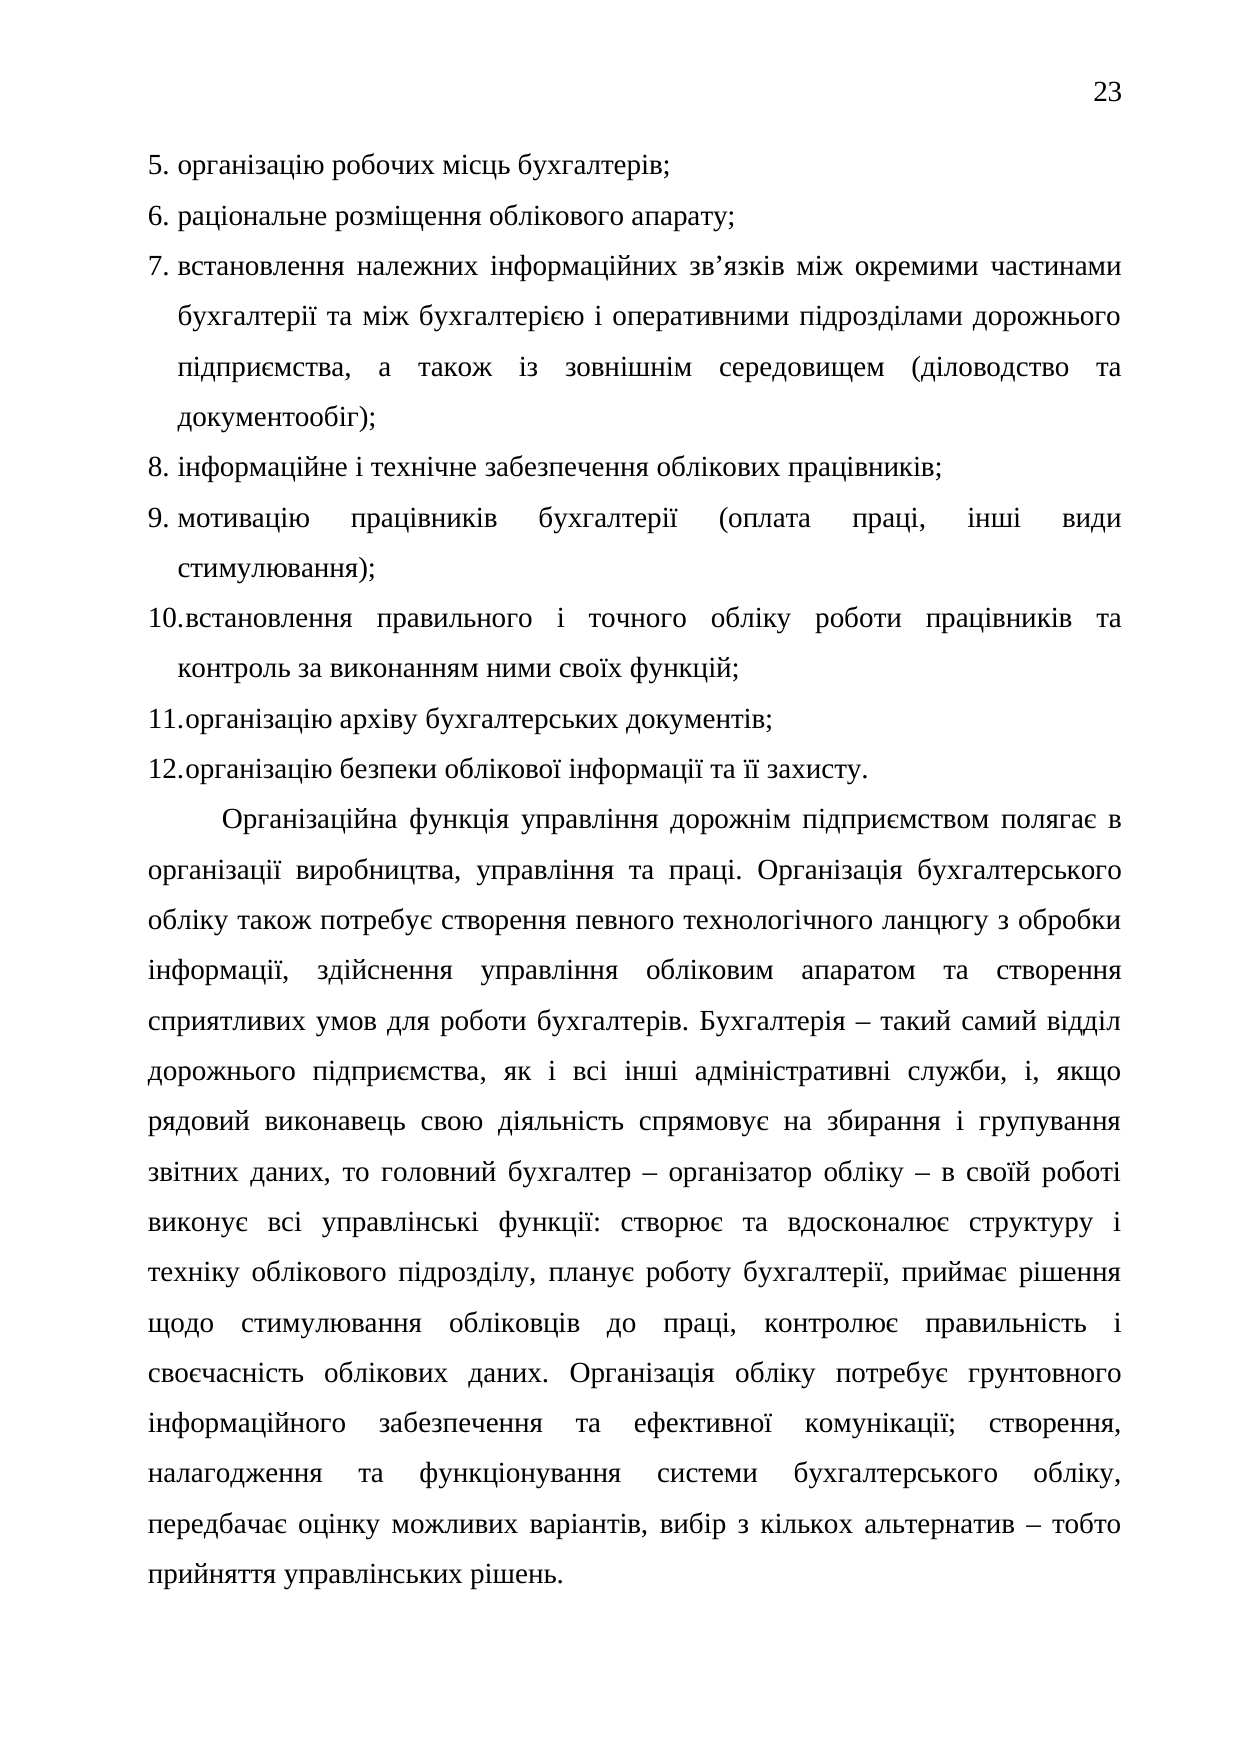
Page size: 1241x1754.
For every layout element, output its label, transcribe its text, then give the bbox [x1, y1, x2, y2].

list мотивацію працівників бухгалтерії (оплата праці, інші види стимулювання); [148, 500, 1122, 584]
text Організаційна функція управління дорожнім підприємством полягає в організації виробництва, управління та праці. Організація бухгалтерського обліку також потребує створення певного технологічного ланцюгу з обробки інформації, здійснення управління обліковим апаратом та створення сприятливих умов для роботи бухгалтерів. Бухгалтерія – такий самий відділ дорожнього підприємства, як і всі інші адміністративні служби, і, якщо рядовий виконавець свою діяльність спрямовує на збирання і групування звітних даних, то головний бухгалтер – організатор обліку – в своїй роботі виконує всі управлінські функції: створює та вдосконалює структуру і техніку облікового підрозділу, планує роботу бухгалтерії, приймає рішення щодо стимулювання обліковців до праці, контролює правильність і своєчасність облікових даних. Організація обліку потребує грунтовного інформаційного забезпечення та ефективної комунікації; створення, налагодження та функціонування системи бухгалтерського обліку, передбачає оцінку можливих варіантів, вибір з кількох альтернатив – тобто прийняття управлінських рішень. [148, 802, 1122, 1590]
list організацію архіву бухгалтерських документів; [148, 701, 1122, 735]
list раціональне розміщення облікового апарату; [148, 198, 1122, 232]
list інформаційне і технічне забезпечення облікових працівників; [148, 449, 1122, 483]
list встановлення правильного і точного обліку роботи працівників та контроль за виконанням ними своїх функцій; [148, 601, 1122, 684]
list організацію робочих місць бухгалтерів; [148, 148, 1122, 181]
list встановлення належних інформаційних зв’язків між окремими частинами бухгалтерії та між бухгалтерією і оперативними підрозділами дорожнього підприємства, а також із зовнішнім середовищем (діловодство та документообіг); [148, 248, 1122, 433]
list організацію безпеки облікової інформації та її захисту. [148, 751, 1122, 785]
